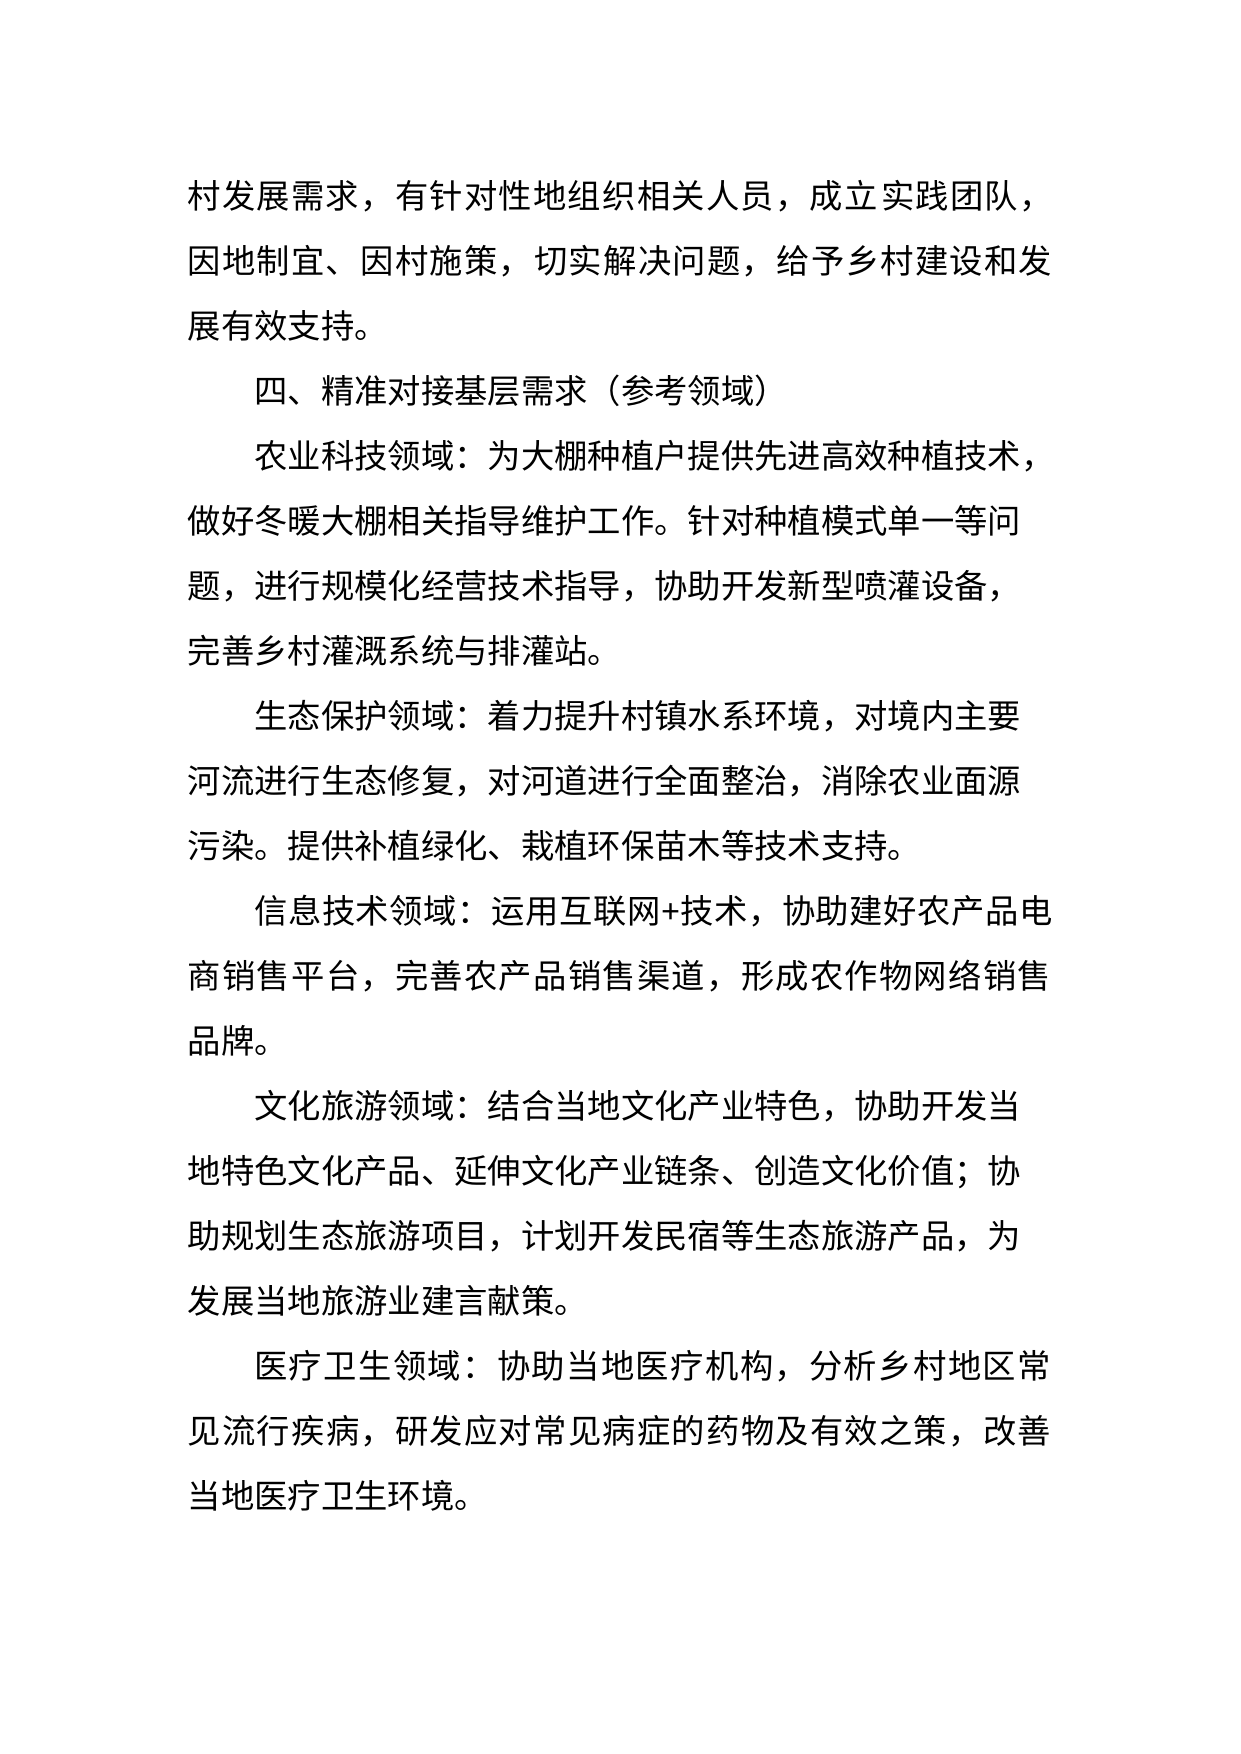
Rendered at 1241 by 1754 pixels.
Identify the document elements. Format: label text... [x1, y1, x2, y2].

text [187, 162, 1053, 357]
text 农业科技领域：为大棚种植户提供先进高效种植技术，做好冬暖大棚相关指导维护工作。针对种植模式单一等问题，进行规模化经营技术指导，协助开发新型喷灌设备，完善乡村灌溉系统与排灌站。 [187, 422, 1053, 682]
text 四、精准对接基层需求（参考领域） [187, 357, 1053, 422]
text 生态保护领域：着力提升村镇水系环境，对境内主要河流进行生态修复，对河道进行全面整治，消除农业面源污染。提供补植绿化、栽植环保苗木等技术支持。 [187, 682, 1053, 877]
text 文化旅游领域：结合当地文化产业特色，协助开发当地特色文化产品、延伸文化产业链条、创造文化价值；协助规划生态旅游项目，计划开发民宿等生态旅游产品，为发展当地旅游业建言献策。 [187, 1072, 1053, 1332]
text 医疗卫生领域：协助当地医疗机构，分析乡村地区常见流行疾病，研发应对常见病症的药物及有效之策，改善当地医疗卫生环境。 [187, 1332, 1053, 1527]
text 信息技术领域：运用互联网+技术，协助建好农产品电商销售平台，完善农产品销售渠道，形成农作物网络销售品牌。 [187, 877, 1053, 1072]
